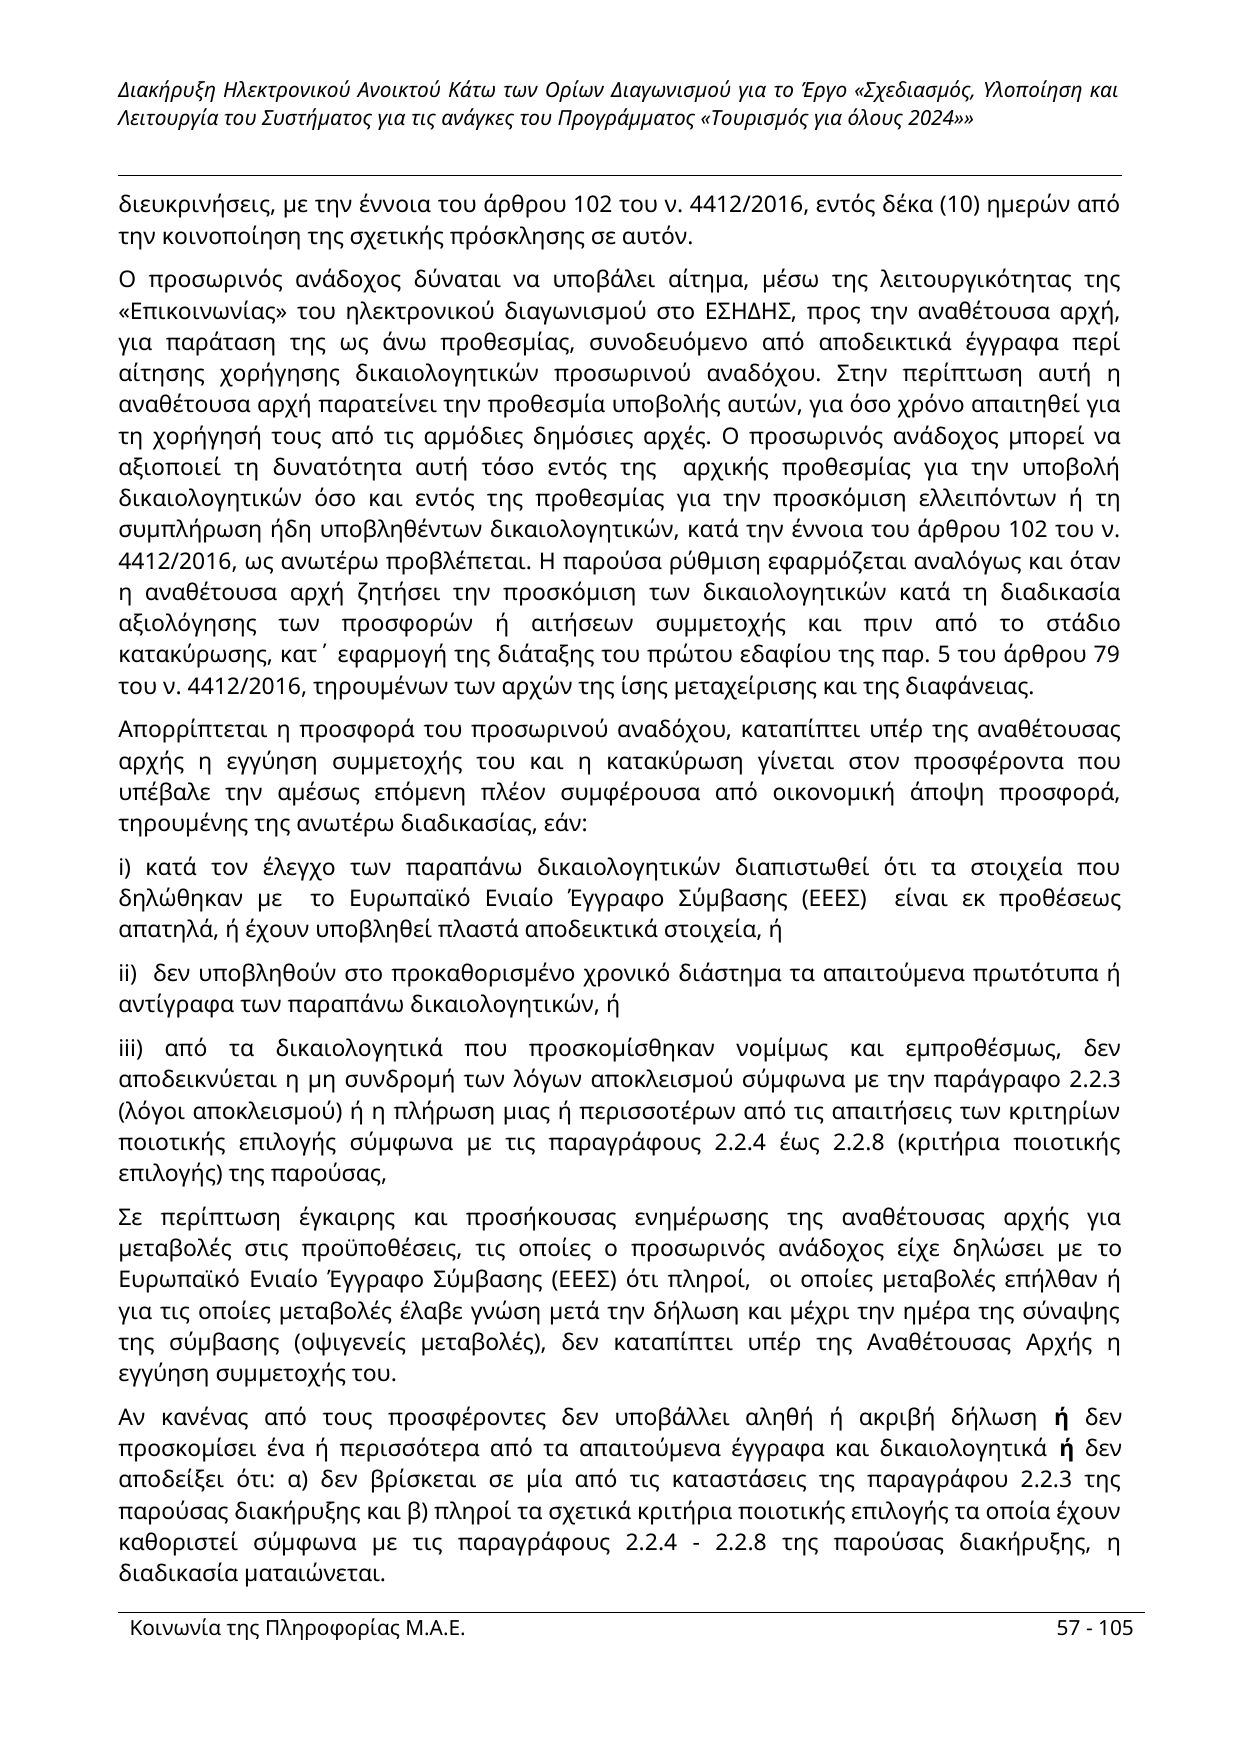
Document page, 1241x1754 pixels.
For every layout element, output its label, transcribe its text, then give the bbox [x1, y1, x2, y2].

text ii) δεν υποβληθούν στο προκαθορισμένο χρονικό διάστημα τα απαιτούμενα πρωτότυπα ή αντίγραφα των παραπάνω δικαιολογητικών, ή [118, 957, 1122, 1020]
text Ο προσωρινός ανάδοχος δύναται να υποβάλει αίτημα, μέσω της λειτουργικότητας της «Επικοινωνίας» του ηλεκτρονικού διαγωνισμού στο ΕΣΗΔΗΣ, προς την αναθέτουσα αρχή, για παράταση της ως άνω προθεσμίας, συνοδευόμενο από αποδεικτικά έγγραφα περί αίτησης χορήγησης δικαιολογητικών προσωρινού αναδόχου. Στην περίπτωση αυτή η αναθέτουσα αρχή παρατείνει την προθεσμία υποβολής αυτών, για όσο χρόνο απαιτηθεί για τη χορήγησή τους από τις αρμόδιες δημόσιες αρχές. Ο προσωρινός ανάδοχος μπορεί να αξιοποιεί τη δυνατότητα αυτή τόσο εντός της αρχικής προθεσμίας για την υποβολή δικαιολογητικών όσο και εντός της προθεσμίας για την προσκόμιση ελλειπόντων ή τη συμπλήρωση ήδη υποβληθέντων δικαιολογητικών, κατά την έννοια του άρθρου 102 του ν. 4412/2016, ως ανωτέρω προβλέπεται. Η παρούσα ρύθμιση εφαρμόζεται αναλόγως και όταν η αναθέτουσα αρχή ζητήσει την προσκόμιση των δικαιολογητικών κατά τη διαδικασία αξιολόγησης των προσφορών ή αιτήσεων συμμετοχής και πριν από το στάδιο κατακύρωσης, κατ΄ εφαρμογή της διάταξης του πρώτου εδαφίου της παρ. 5 του άρθρου 79 του ν. 4412/2016, τηρουμένων των αρχών της ίσης μεταχείρισης και της διαφάνειας. [118, 263, 1122, 701]
text Σε περίπτωση έγκαιρης και προσήκουσας ενημέρωσης της αναθέτουσας αρχής για μεταβολές στις προϋποθέσεις, τις οποίες ο προσωρινός ανάδοχος είχε δηλώσει με το Ευρωπαϊκό Ενιαίο Έγγραφο Σύμβασης (ΕΕΕΣ) ότι πληροί, οι οποίες μεταβολές επήλθαν ή για τις οποίες μεταβολές έλαβε γνώση μετά την δήλωση και μέχρι την ημέρα της σύναψης της σύμβασης (οψιγενείς μεταβολές), δεν καταπίπτει υπέρ της Αναθέτουσας Αρχής η εγγύηση συμμετοχής του. [118, 1201, 1122, 1388]
text i) κατά τον έλεγχο των παραπάνω δικαιολογητικών διαπιστωθεί ότι τα στοιχεία που δηλώθηκαν με το Ευρωπαϊκό Ενιαίο Έγγραφο Σύμβασης (ΕΕΕΣ) είναι εκ προθέσεως απατηλά, ή έχουν υποβληθεί πλαστά αποδεικτικά στοιχεία, ή [118, 851, 1122, 945]
text Απορρίπτεται η προσφορά του προσωρινού αναδόχου, καταπίπτει υπέρ της αναθέτουσας αρχής η εγγύηση συμμετοχής του και η κατακύρωση γίνεται στον προσφέροντα που υπέβαλε την αμέσως επόμενη πλέον συμφέρουσα από οικονομική άποψη προσφορά, τηρουμένης της ανωτέρω διαδικασίας, εάν: [118, 713, 1122, 838]
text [118, 188, 1122, 251]
text iii) από τα δικαιολογητικά που προσκομίσθηκαν νομίμως και εμπροθέσμως, δεν αποδεικνύεται η μη συνδρομή των λόγων αποκλεισμού σύμφωνα με την παράγραφο 2.2.3 (λόγοι αποκλεισμού) ή η πλήρωση μιας ή περισσοτέρων από τις απαιτήσεις των κριτηρίων ποιοτικής επιλογής σύμφωνα με τις παραγράφους 2.2.4 έως 2.2.8 (κριτήρια ποιοτικής επιλογής) της παρούσας, [118, 1032, 1122, 1188]
text Αν κανένας από τους προσφέροντες δεν υποβάλλει αληθή ή ακριβή δήλωση ή δεν προσκομίσει ένα ή περισσότερα από τα απαιτούμενα έγγραφα και δικαιολογητικά ή δεν αποδείξει ότι: α) δεν βρίσκεται σε μία από τις καταστάσεις της παραγράφου 2.2.3 της παρούσας διακήρυξης και β) πληροί τα σχετικά κριτήρια ποιοτικής επιλογής τα οποία έχουν καθοριστεί σύμφωνα με τις παραγράφους 2.2.4 - 2.2.8 της παρούσας διακήρυξης, η διαδικασία ματαιώνεται. [118, 1401, 1122, 1588]
